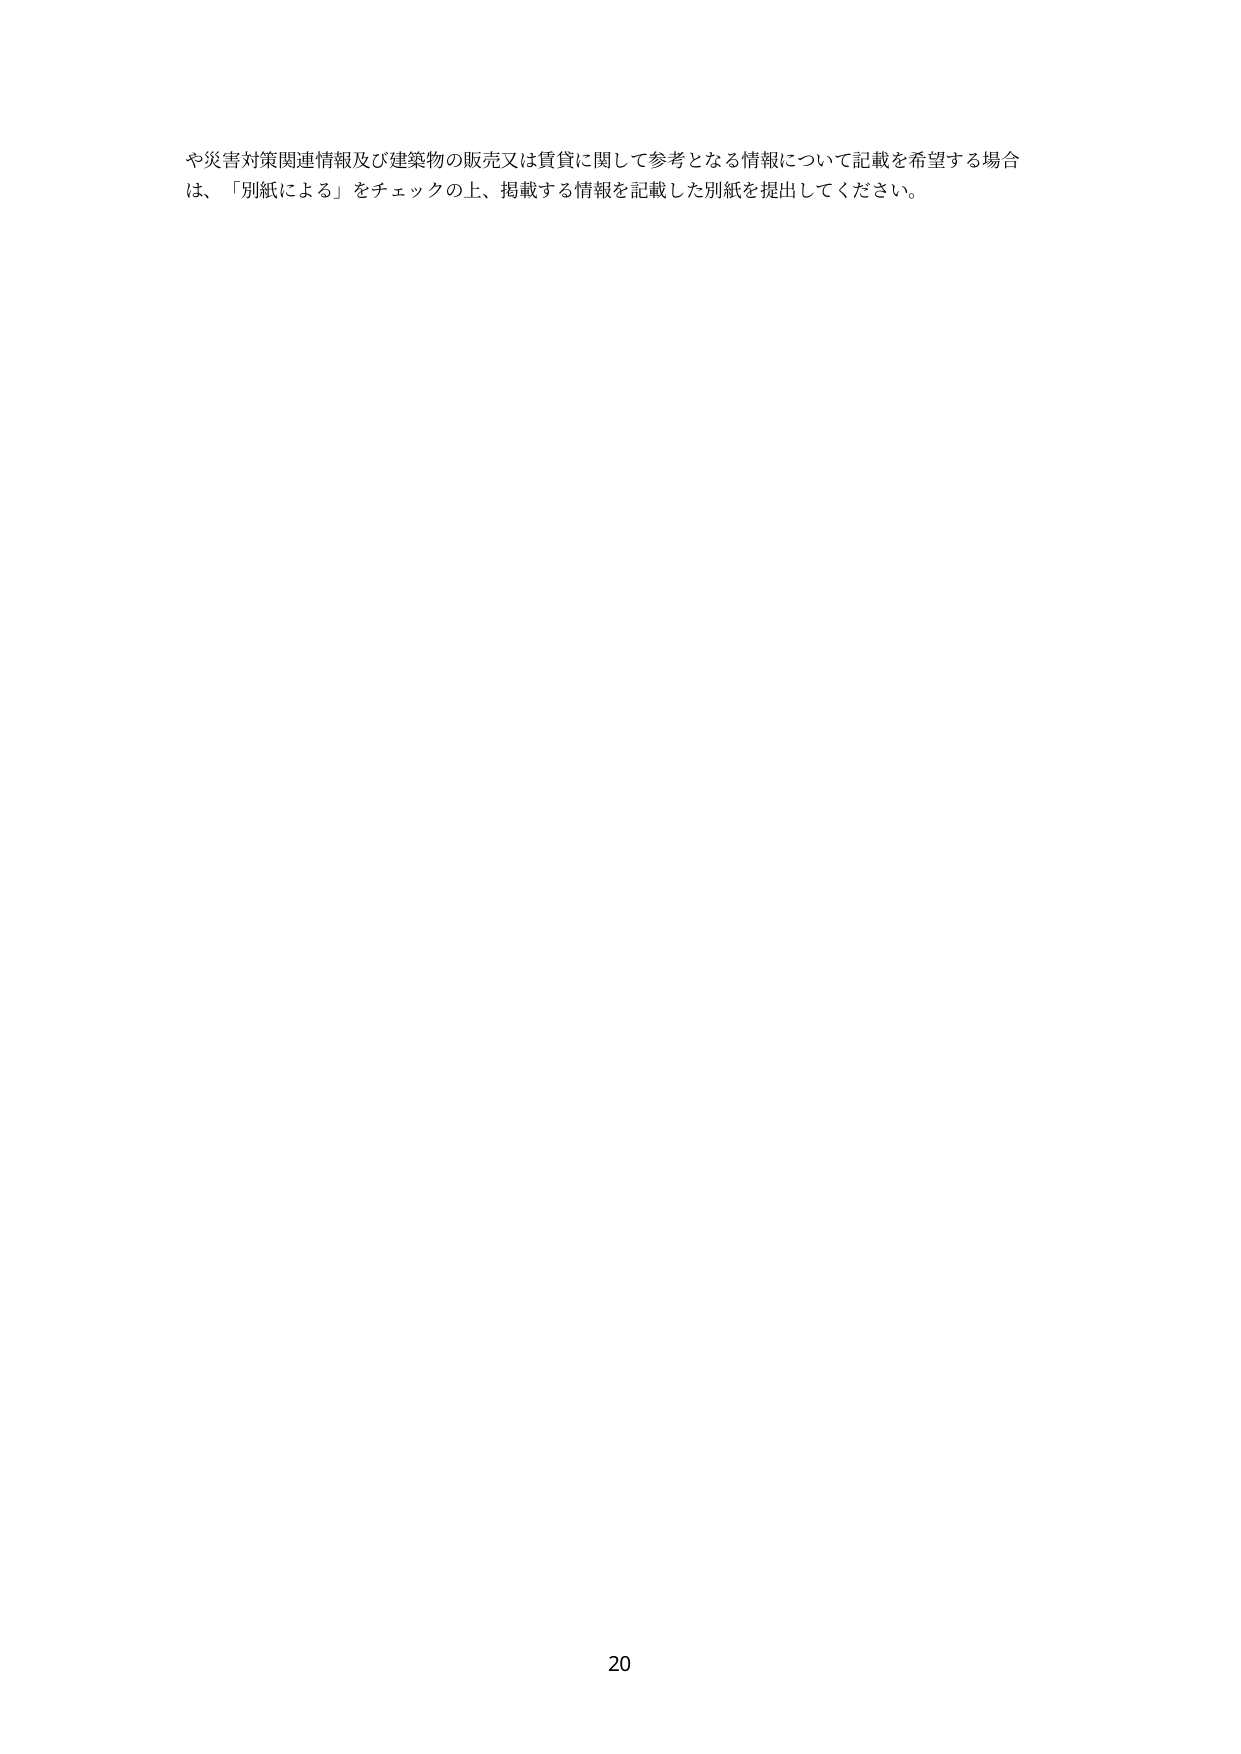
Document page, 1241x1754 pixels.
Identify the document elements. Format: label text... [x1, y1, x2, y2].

text や災害対策関連情報及び建築物の販売又は賃貸に関して参考となる情報について記載を希望する場合は、「別紙による」をチェックの上、掲載する情報を記載した別紙を提出してください。 [185, 146, 1029, 202]
